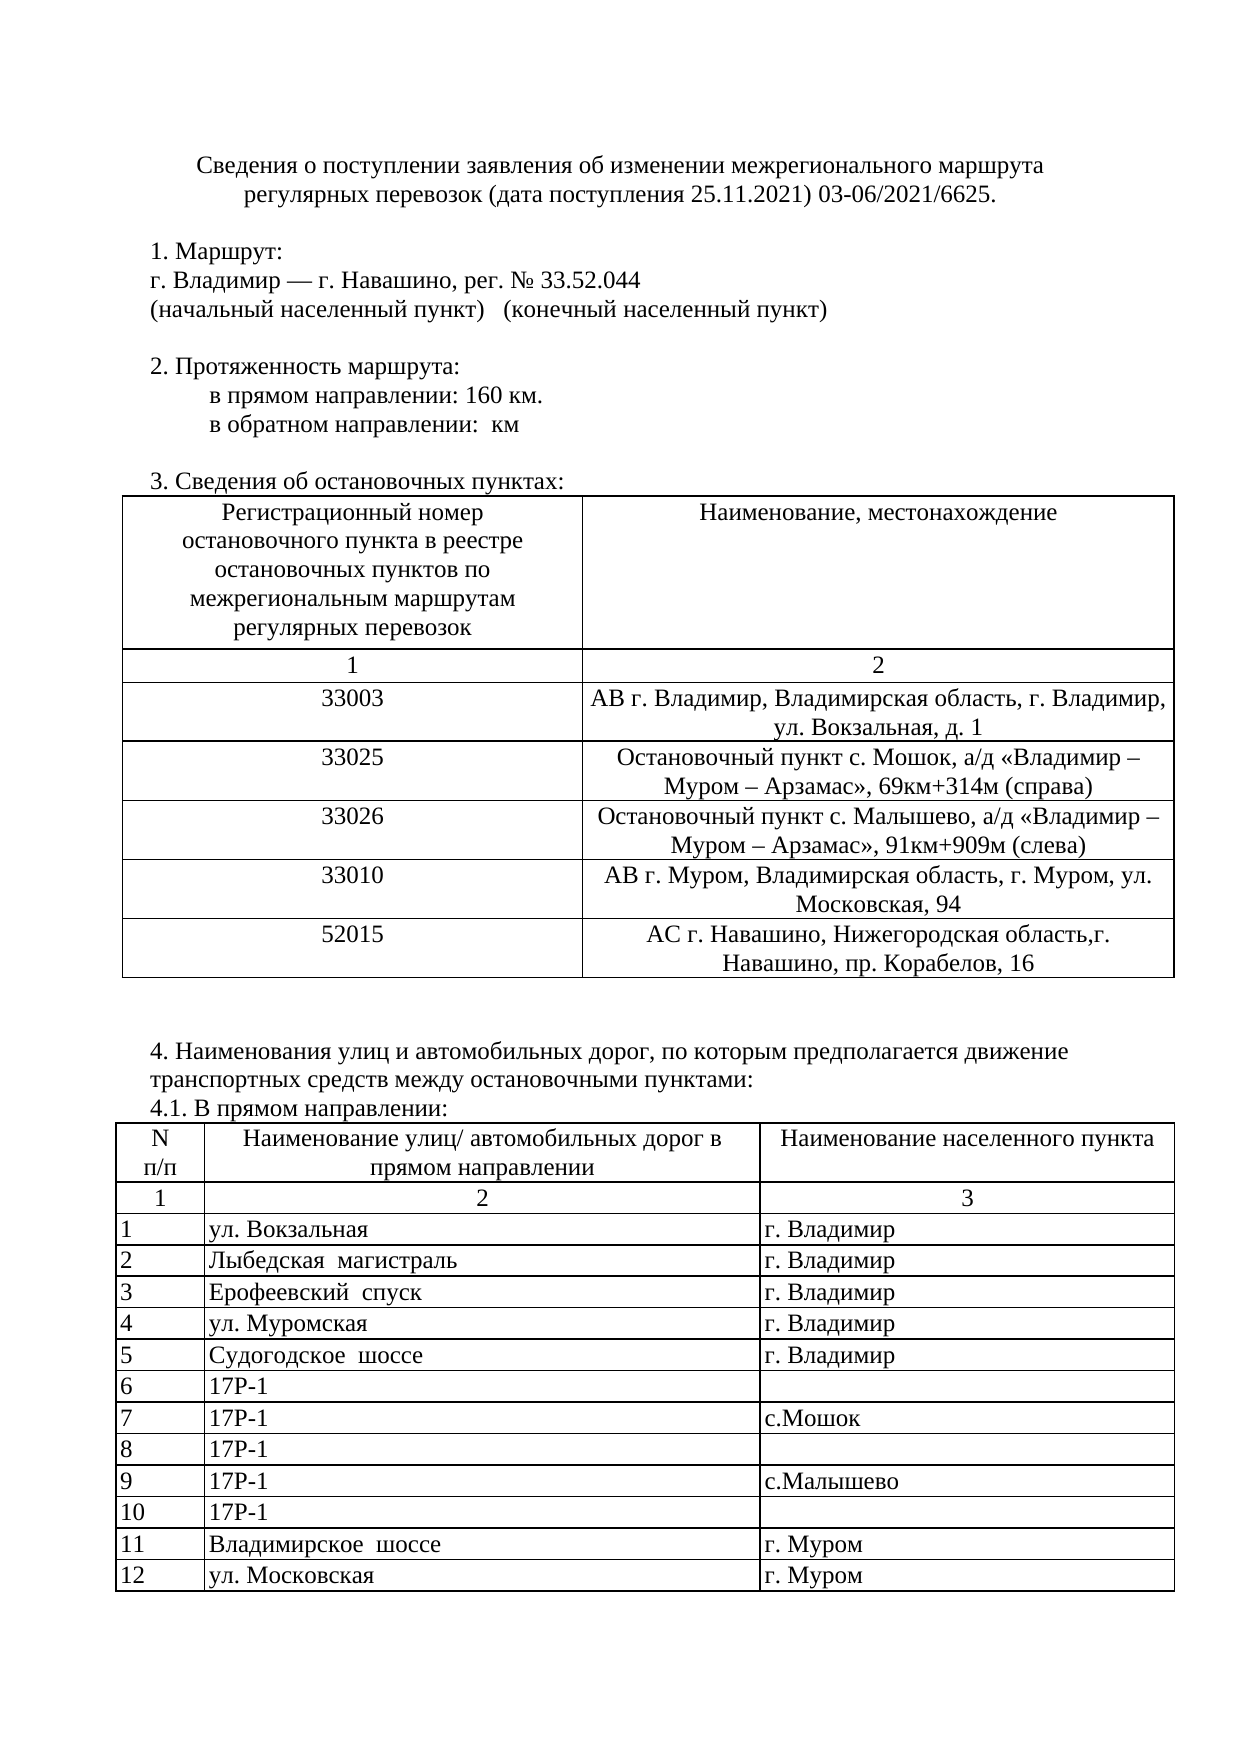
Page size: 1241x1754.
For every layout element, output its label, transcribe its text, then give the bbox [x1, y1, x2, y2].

table_cell 17Р-1 [205, 1371, 759, 1401]
table_cell 8 [117, 1434, 204, 1464]
table_cell 6 [117, 1371, 204, 1401]
table_cell 33026 [123, 801, 582, 858]
table_cell Судогодское шоссе [205, 1340, 759, 1370]
text Сведения о поступлении заявления об изменении межрегионального маршрута регулярных перевозок (дата поступления 25.11.2021) 03-06/2021/6625. [150, 150, 1090, 207]
table_cell 33003 [123, 683, 582, 740]
table_cell АВ г. Муром, Владимирская область, г. Муром, ул. Московская, 94 [583, 860, 1173, 918]
table_cell 17Р-1 [205, 1434, 759, 1464]
table_cell 17Р-1 [205, 1403, 759, 1433]
text в прямом направлении: 160 км. [150, 380, 1090, 409]
table_cell с.Малышево [761, 1466, 1174, 1496]
table_cell Остановочный пункт с. Мошок, а/д «Владимир – Муром – Арзамас», 69км+314м (справа) [583, 742, 1173, 799]
table_header N п/п [117, 1124, 204, 1181]
table_cell г. Владимир [761, 1246, 1174, 1275]
table_cell г. Владимир [761, 1277, 1174, 1307]
table_header Регистрационный номер остановочного пункта в реестре остановочных пунктов по межрегиональным маршрутам регулярных перевозок [123, 497, 582, 648]
table_header Наименование населенного пункта [761, 1124, 1174, 1181]
table_cell г. Владимир [761, 1340, 1174, 1370]
table_cell ул. Муромская [205, 1308, 759, 1338]
table_cell г. Владимир [761, 1308, 1174, 1338]
table_cell 3 [761, 1183, 1174, 1212]
text г. Владимир — г. Навашино, рег. № 33.52.044 [150, 265, 1090, 294]
table_cell 17Р-1 [205, 1466, 759, 1496]
table_cell 52015 [123, 919, 582, 977]
table_cell Ерофеевский спуск [205, 1277, 759, 1307]
table_cell Лыбедская магистраль [205, 1246, 759, 1275]
table_cell 10 [117, 1497, 204, 1527]
table_cell АС г. Навашино, Нижегородская область,г. Навашино, пр. Корабелов, 16 [583, 919, 1173, 977]
table_header Наименование улиц/ автомобильных дорог в прямом направлении [205, 1124, 759, 1181]
table_cell с.Мошок [761, 1403, 1174, 1433]
table_cell Владимирское шоссе [205, 1529, 759, 1558]
table_cell г. Муром [761, 1529, 1174, 1558]
table_cell 3 [117, 1277, 204, 1307]
table_cell [761, 1497, 1174, 1527]
table_cell 1 [117, 1183, 204, 1212]
table_cell 33025 [123, 742, 582, 799]
text 2. Протяженность маршрута: [150, 351, 1090, 380]
text 1. Маршрут: [150, 236, 1090, 265]
table_header Наименование, местонахождение [583, 497, 1173, 648]
text 4. Наименования улиц и автомобильных дорог, по которым предполагается движение транспортных средств между остановочными пунктами: [150, 1036, 1090, 1093]
table_cell 2 [117, 1246, 204, 1275]
text (начальный населенный пункт) (конечный населенный пункт) [150, 294, 1090, 322]
table_cell 2 [205, 1183, 759, 1212]
table_cell 2 [583, 650, 1173, 681]
table_cell 4 [117, 1308, 204, 1338]
table_cell 5 [117, 1340, 204, 1370]
table_cell 1 [123, 650, 582, 681]
text в обратном направлении: км [150, 409, 1090, 437]
table_cell г. Владимир [761, 1214, 1174, 1244]
table_cell ул. Вокзальная [205, 1214, 759, 1244]
text 4.1. В прямом направлении: [150, 1093, 1090, 1122]
table_cell ул. Московская [205, 1560, 759, 1590]
table_cell 33010 [123, 860, 582, 918]
table_cell [761, 1371, 1174, 1401]
table_cell 9 [117, 1466, 204, 1496]
text 3. Сведения об остановочных пунктах: [150, 466, 1090, 495]
table_cell АВ г. Владимир, Владимирская область, г. Владимир, ул. Вокзальная, д. 1 [583, 683, 1173, 740]
table_cell 17Р-1 [205, 1497, 759, 1527]
table_cell 12 [117, 1560, 204, 1590]
table_cell [761, 1434, 1174, 1464]
table_cell 7 [117, 1403, 204, 1433]
table_cell 11 [117, 1529, 204, 1558]
table_cell г. Муром [761, 1560, 1174, 1590]
table_cell Остановочный пункт с. Малышево, а/д «Владимир – Муром – Арзамас», 91км+909м (слева) [583, 801, 1173, 858]
table_cell 1 [117, 1214, 204, 1244]
